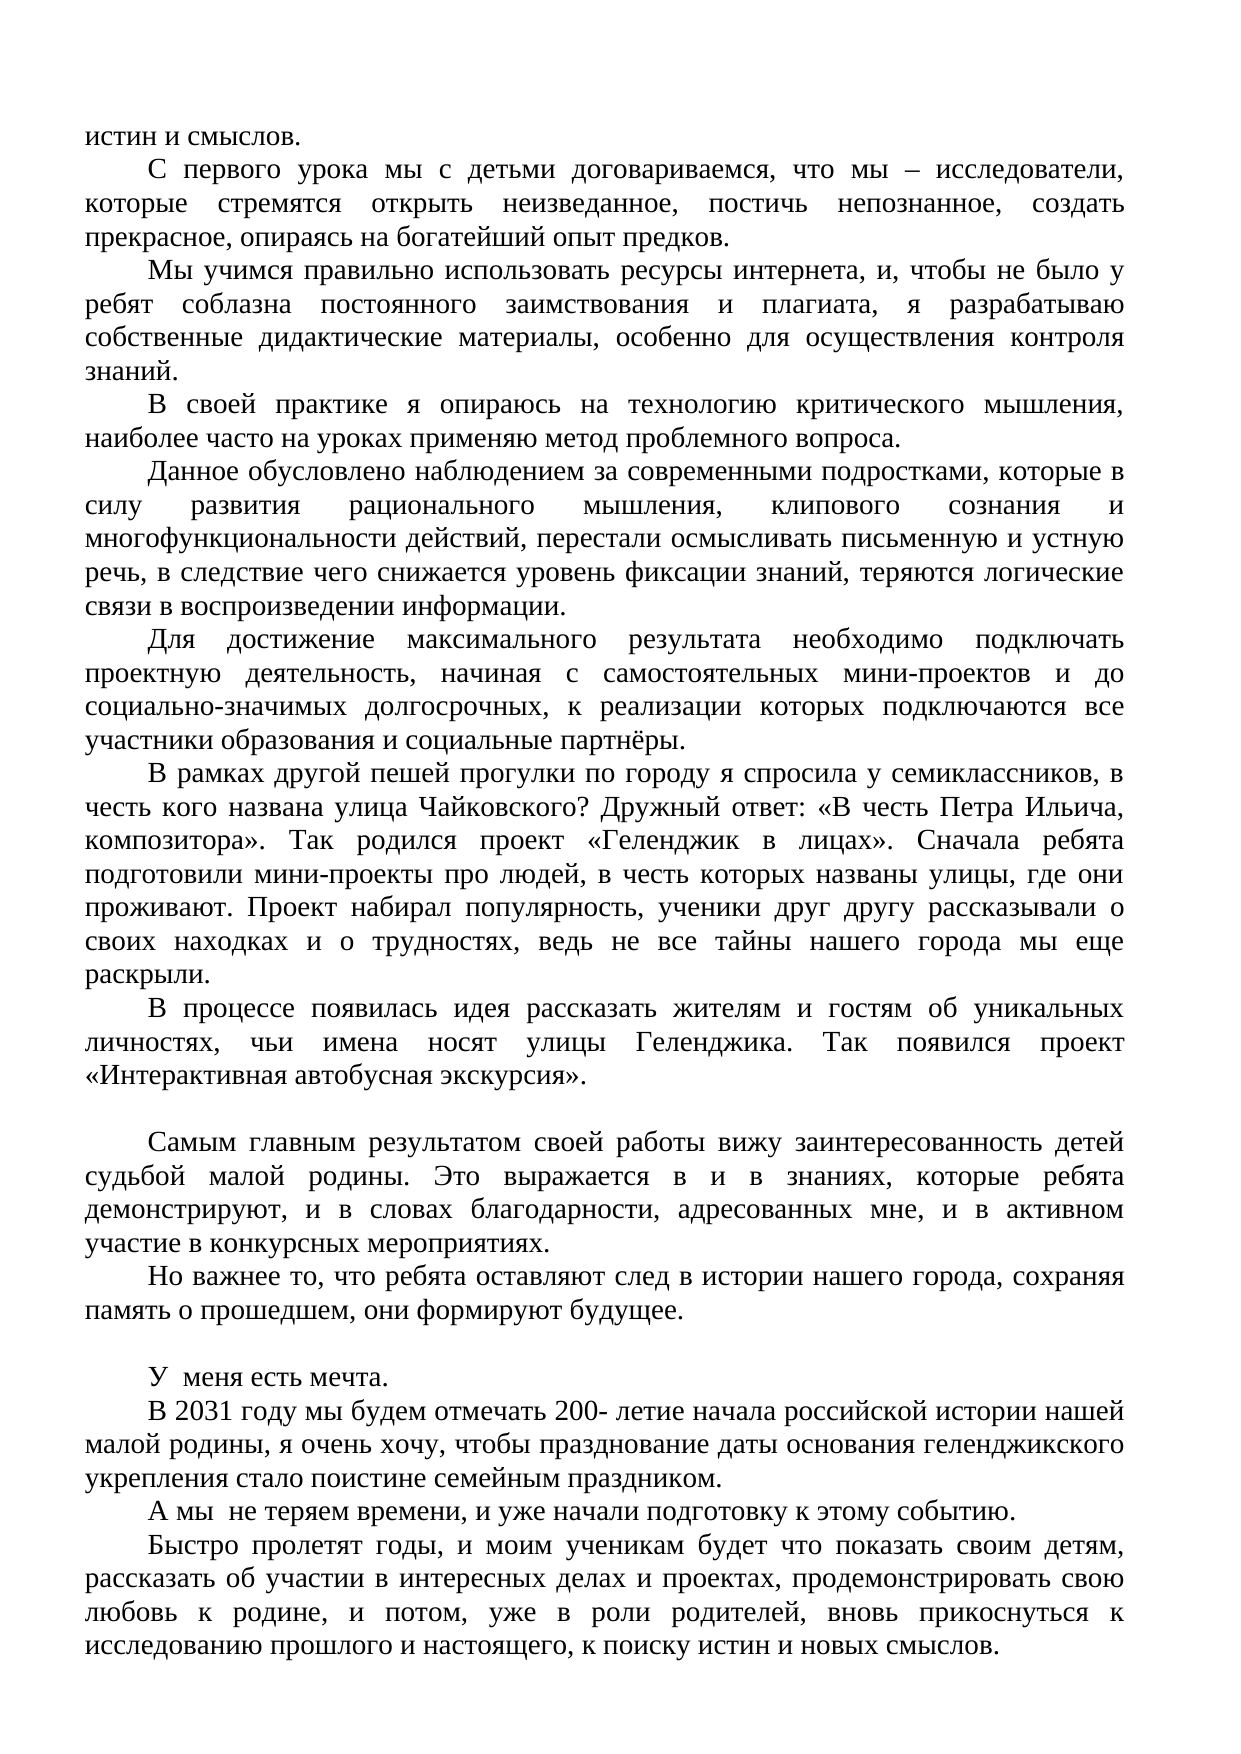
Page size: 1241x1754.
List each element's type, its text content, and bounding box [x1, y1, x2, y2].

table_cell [73, 1527, 1136, 1661]
table_cell Самым главным результатом своей работы вижу заинтересованность детей судьбой малой родины. Это выражается в и в знаниях, которые ребята демонстрируют, и в словах благодарности, адресованных мне, и в активном участие в конкурсных мероприятиях. Но важнее то, что ребята оставляют след в истории нашего города, сохраняя память о прошедшем, они формируют будущее. [73, 1091, 1136, 1359]
table_cell У меня есть мечта. В 2031 году мы будем отмечать 200- летие начала российской истории нашей малой родины, я очень хочу, чтобы празднование даты основания геленджикского укрепления стало поистине семейным праздником. А мы не теряем времени, и уже начали подготовку к этому событию. [73, 1359, 1136, 1527]
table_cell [73, 118, 1136, 1091]
